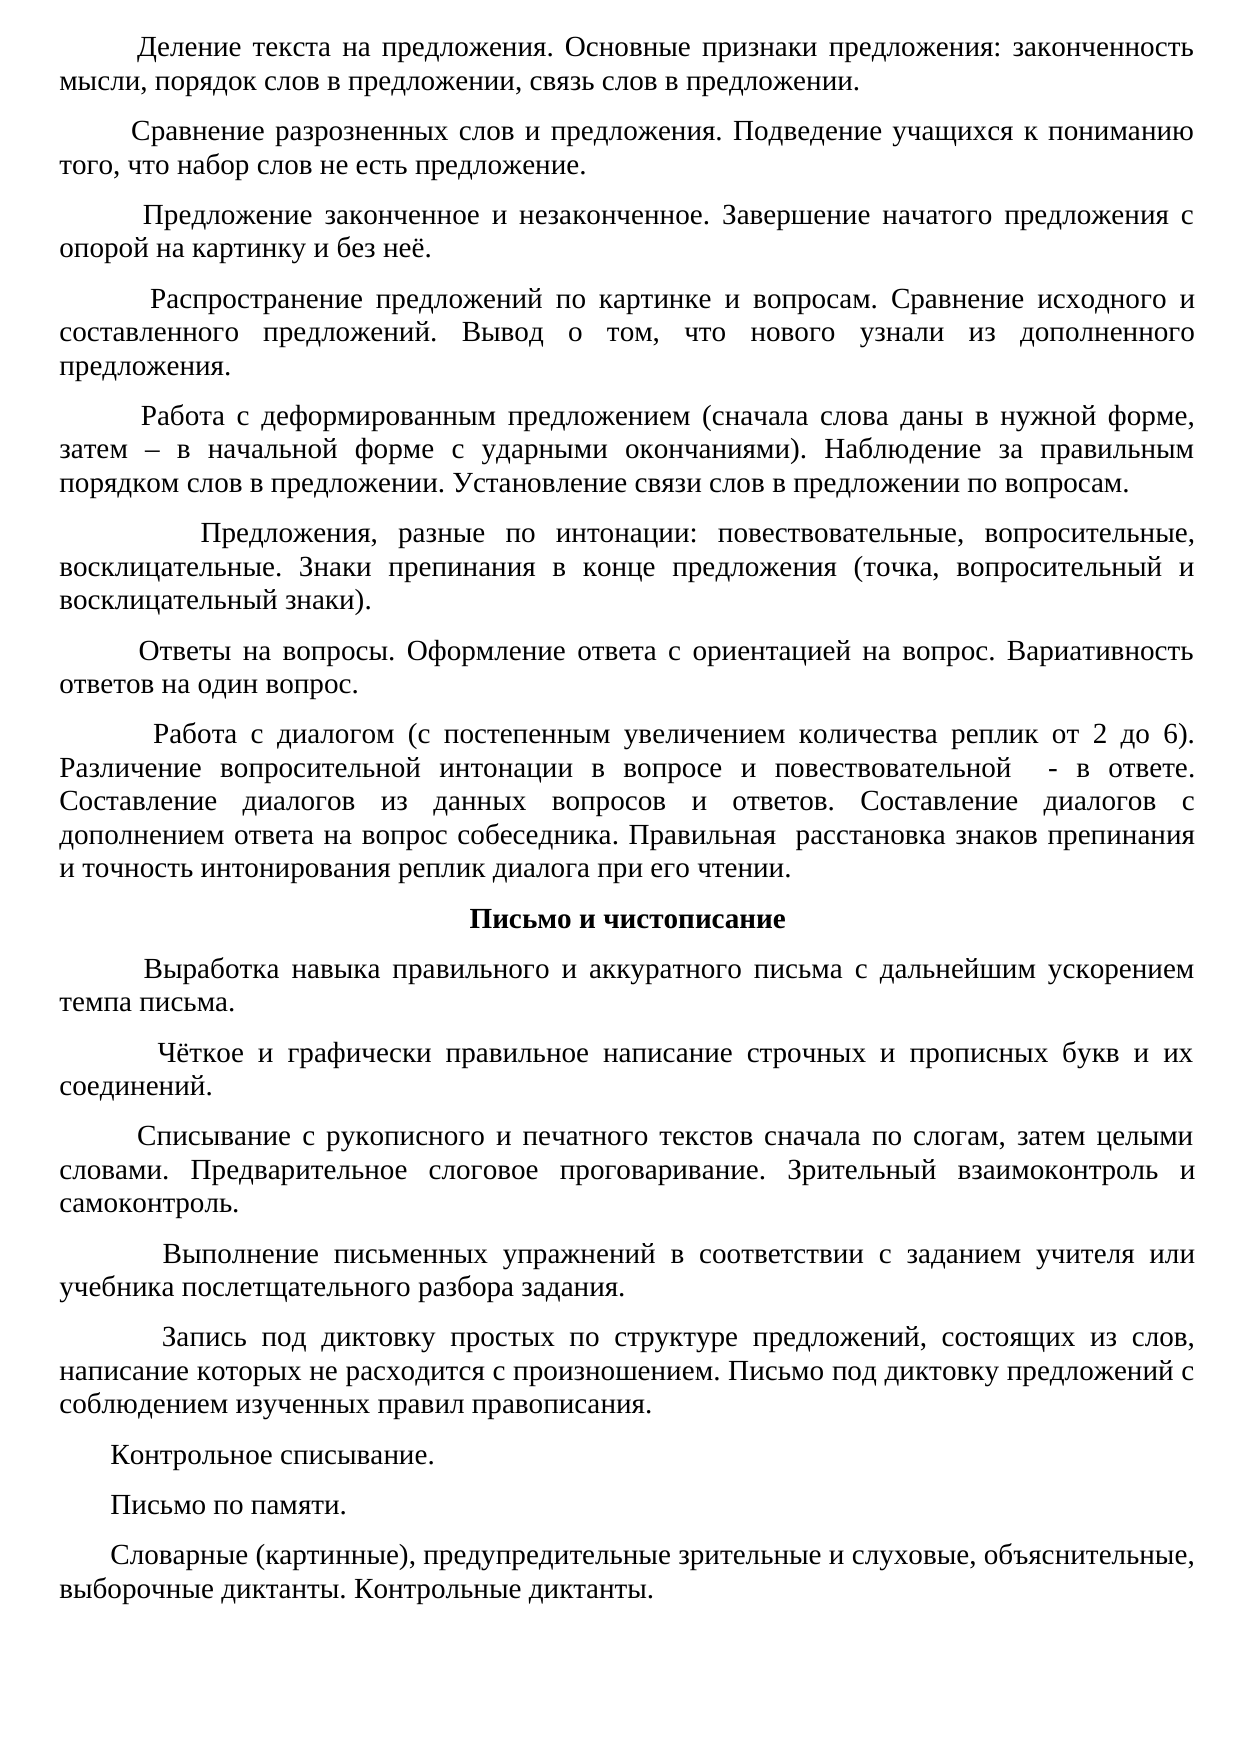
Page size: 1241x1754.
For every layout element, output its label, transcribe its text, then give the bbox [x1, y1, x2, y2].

text Предложения, разные по интонации: повествовательные, вопросительные, восклицательные. Знаки препинания в конце предложения (точка, вопросительный и восклицательный знаки). [59, 515, 1196, 616]
text Выполнение письменных упражнений в соответствии с заданием учителя или учебника послетщательного разбора задания. [59, 1236, 1196, 1303]
text Работа с деформированным предложением (сначала слова даны в нужной форме, затем – в начальной форме с ударными окончаниями). Наблюдение за правильным порядком слов в предложении. Установление связи слов в предложении по вопросам. [59, 398, 1196, 499]
text Ответы на вопросы. Оформление ответа с ориентацией на вопрос. Вариативность ответов на один вопрос. [59, 633, 1196, 700]
text Предложение законченное и незаконченное. Завершение начатого предложения с опорой на картинку и без неё. [59, 197, 1196, 264]
text Контрольное списывание. [59, 1437, 1196, 1470]
text Письмо по памяти. [59, 1487, 1196, 1521]
text Письмо и чистописание [59, 901, 1196, 934]
text Запись под диктовку простых по структуре предложений, состоящих из слов, написание которых не расходится с произношением. Письмо под диктовку предложений с соблюдением изученных правил правописания. [59, 1319, 1196, 1420]
text Работа с диалогом (с постепенным увеличением количества реплик от 2 до 6). Различение вопросительной интонации в вопросе и повествовательной - в ответе. Составление диалогов из данных вопросов и ответов. Составление диалогов с дополнением ответа на вопрос собеседника. Правильная расстановка знаков препинания и точность интонирования реплик диалога при его чтении. [59, 716, 1196, 884]
text Сравнение разрозненных слов и предложения. Подведение учащихся к пониманию того, что набор слов не есть предложение. [59, 113, 1196, 180]
text Списывание с рукописного и печатного текстов сначала по слогам, затем целыми словами. Предварительное слоговое проговаривание. Зрительный взаимоконтроль и самоконтроль. [59, 1118, 1196, 1219]
text Чёткое и графически правильное написание строчных и прописных букв и их соединений. [59, 1035, 1196, 1102]
text Выработка навыка правильного и аккуратного письма с дальнейшим ускорением темпа письма. [59, 951, 1196, 1018]
text Деление текста на предложения. Основные признаки предложения: законченность мысли, порядок слов в предложении, связь слов в предложении. [59, 29, 1196, 97]
text Словарные (картинные), предупредительные зрительные и слуховые, объяснительные, выборочные диктанты. Контрольные диктанты. [59, 1537, 1196, 1604]
text Распространение предложений по картинке и вопросам. Сравнение исходного и составленного предложений. Вывод о том, что нового узнали из дополненного предложения. [59, 281, 1196, 381]
